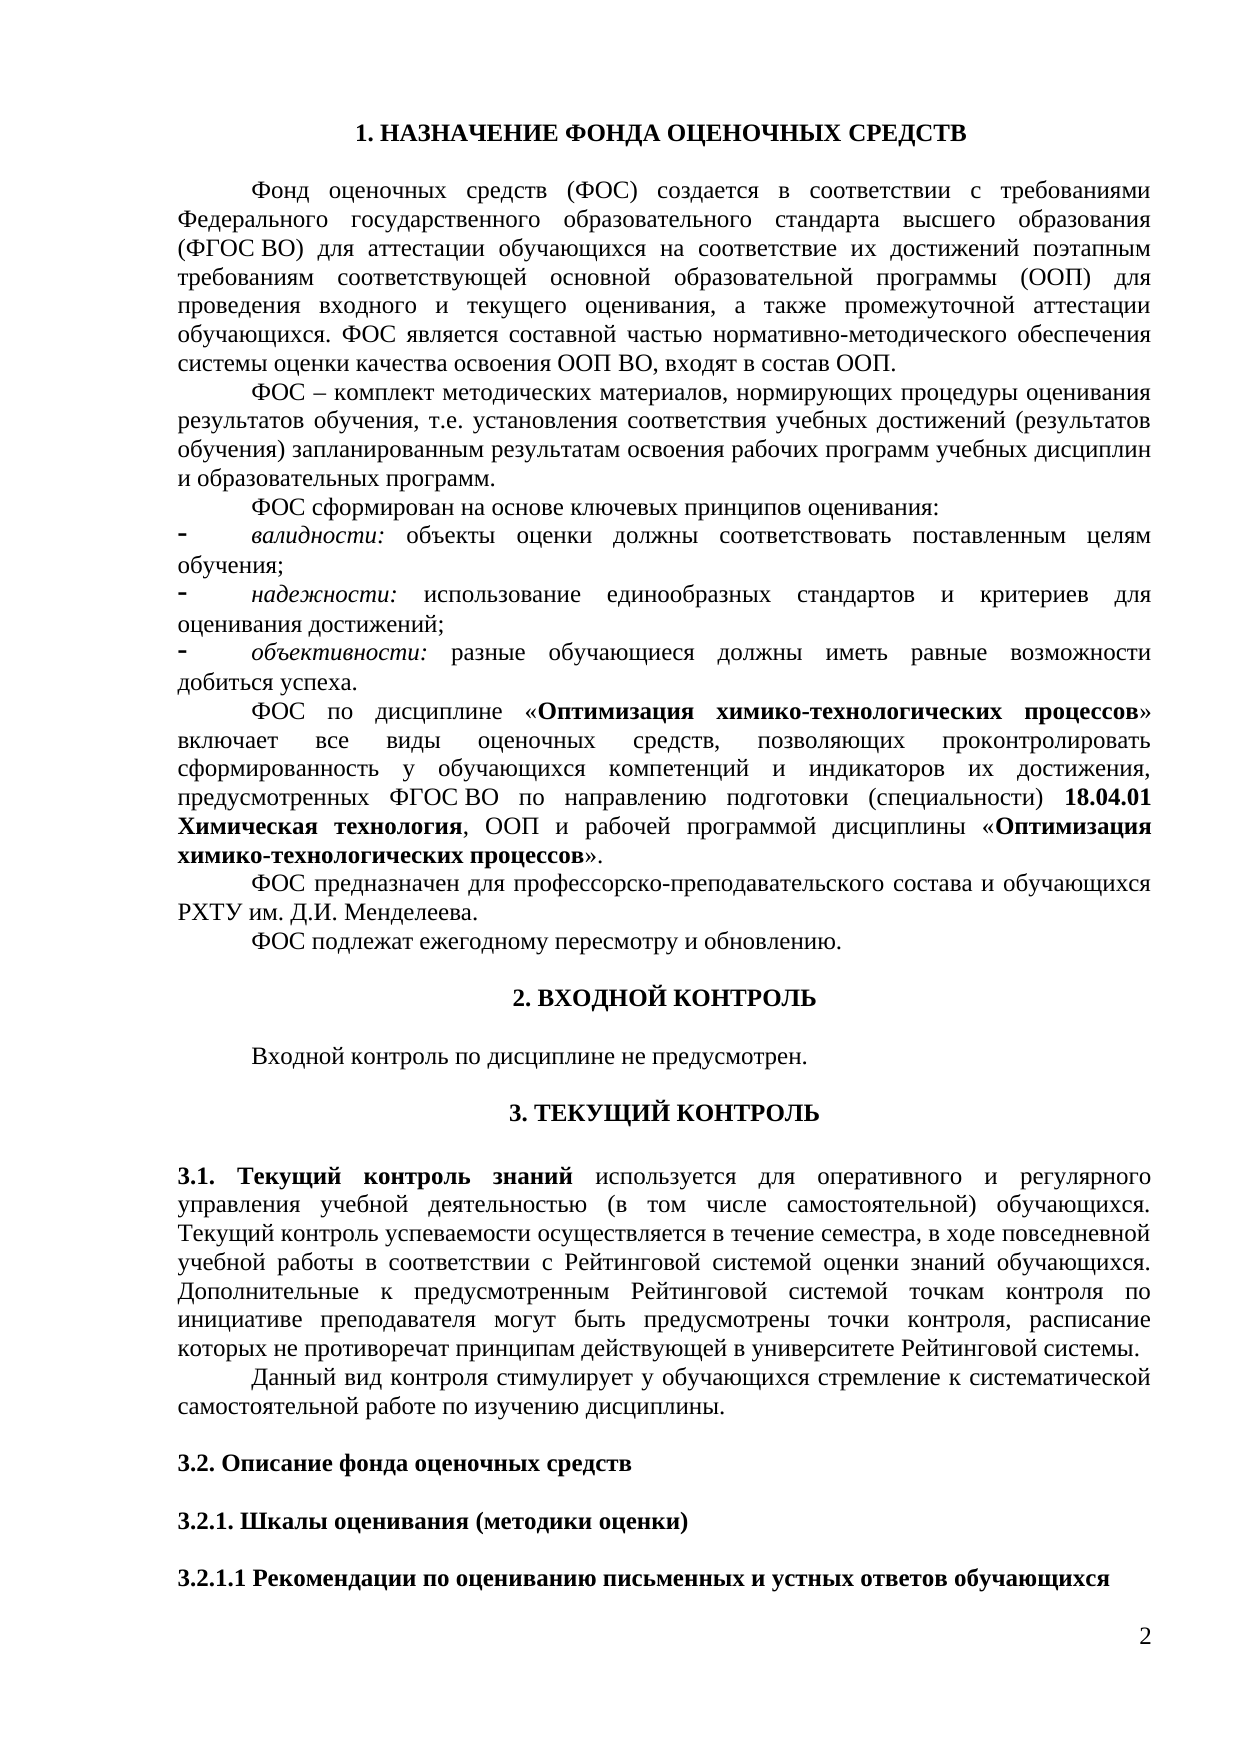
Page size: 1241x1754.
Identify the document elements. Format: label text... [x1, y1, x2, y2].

list объективности: разные обучающиеся должны иметь равные возможности добиться успеха. [177, 637, 1152, 696]
text Входной контроль по дисциплине не предусмотрен. [177, 1041, 1152, 1070]
list валидности: объекты оценки должны соответствовать поставленным целям обучения; [177, 521, 1152, 579]
list надежности: использование единообразных стандартов и критериев для оценивания достижений; [177, 579, 1152, 637]
list 2. ВХОДНОЙ КОНТРОЛЬ [177, 983, 1152, 1012]
list 3.1. Текущий контроль знаний используется для оперативного и регулярного управления учебной деятельностью (в том числе самостоятельной) обучающихся. Текущий контроль успеваемости осуществляется в течение семестра, в ходе повседневной учебной работы в соответствии с Рейтинговой системой оценки знаний обучающихся. Дополнительные к предусмотренным Рейтинговой системой точкам контроля по инициативе преподавателя могут быть предусмотрены точки контроля, расписание которых не противоречат принципам действующей в университете Рейтинговой системы. [177, 1161, 1152, 1362]
text ФОС сформирован на основе ключевых принципов оценивания: [177, 492, 1152, 521]
subtitle 3. ТЕКУЩИЙ КОНТРОЛЬ [177, 1098, 1152, 1127]
text 3.2.1. Шкалы оценивания (методики оценки) [177, 1506, 1152, 1534]
text 3.2.1.1 Рекомендации по оцениванию письменных и устных ответов обучающихся [177, 1563, 1152, 1592]
text Фонд оценочных средств (ФОС) создается в соответствии с требованиями Федерального государственного образовательного стандарта высшего образования (ФГОС ВО) для аттестации обучающихся на соответствие их достижений поэтапным требованиям соответствующей основной образовательной программы (ООП) для проведения входного и текущего оценивания, а также промежуточной аттестации обучающихся. ФОС является составной частью нормативно-методического обеспечения системы оценки качества освоения ООП ВО, входят в состав ООП. [177, 176, 1152, 377]
subtitle 1. НАЗНАЧЕНИЕ ФОНДА ОЦЕНОЧНЫХ СРЕДСТВ [177, 118, 1144, 147]
text ФОС подлежат ежегодному пересмотру и обновлению. [177, 926, 1152, 955]
text ФОС по дисциплине «Оптимизация химико-технологических процессов» включает все виды оценочных средств, позволяющих проконтролировать сформированность у обучающихся компетенций и индикаторов их достижения, предусмотренных ФГОС ВО по направлению подготовки (специальности) 18.04.01 Химическая технология, ООП и рабочей программой дисциплины «Оптимизация химико-технологических процессов». [177, 696, 1152, 868]
text ФОС предназначен для профессорско-преподавательского состава и обучающихся РХТУ им. Д.И. Менделеева. [177, 868, 1152, 926]
text Данный вид контроля стимулирует у обучающихся стремление к систематической самостоятельной работе по изучению дисциплины. [177, 1362, 1152, 1419]
text ФОС – комплект методических материалов, нормирующих процедуры оценивания результатов обучения, т.е. установления соответствия учебных достижений (результатов обучения) запланированным результатам освоения рабочих программ учебных дисциплин и образовательных программ. [177, 377, 1152, 492]
subtitle 3.2. Описание фонда оценочных средств [177, 1448, 1152, 1477]
